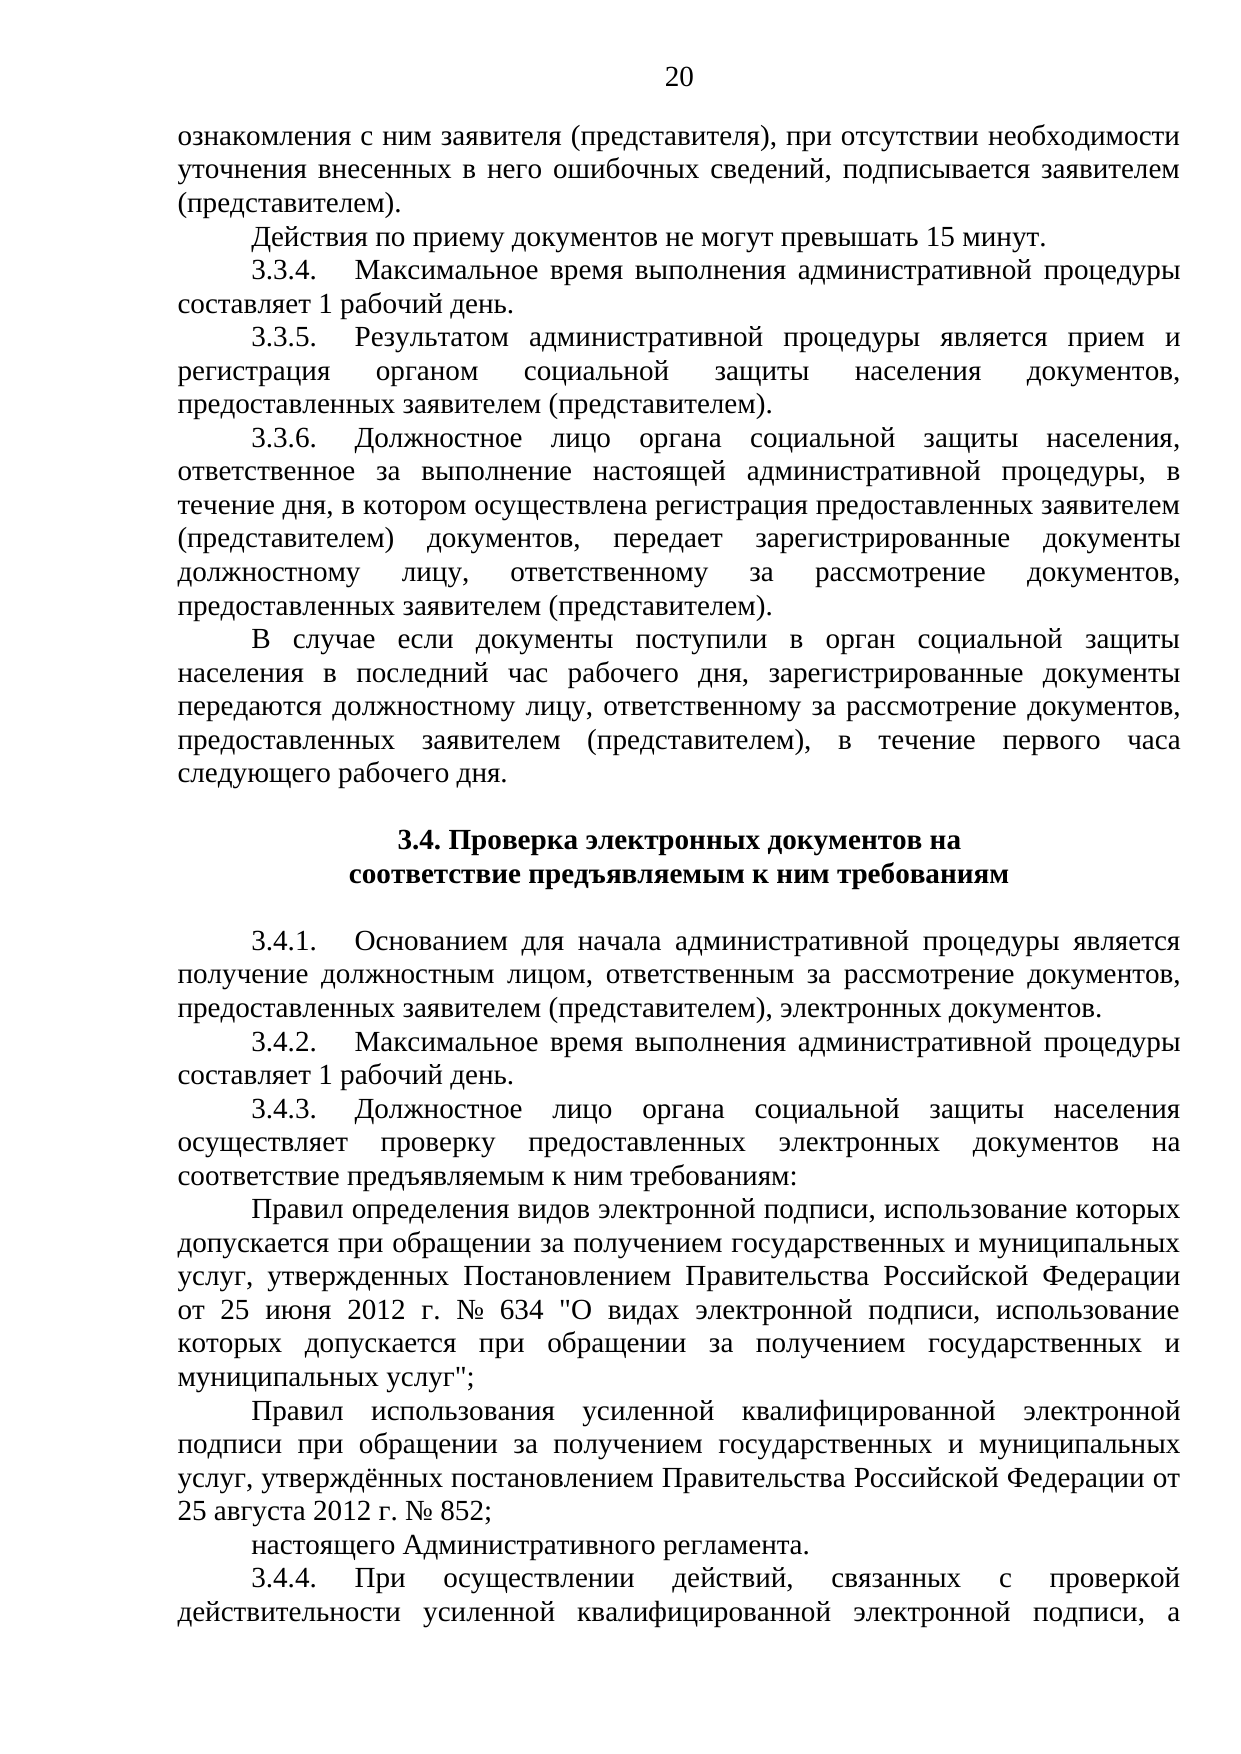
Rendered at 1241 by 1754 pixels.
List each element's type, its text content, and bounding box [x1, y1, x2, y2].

text 3.4.2. Максимальное время выполнения административной процедуры составляет 1 рабочий день. [177, 1024, 1181, 1091]
text Правил использования усиленной квалифицированной электронной подписи при обращении за получением государственных и муниципальных услуг, утверждённых постановлением Правительства Российской Федерации от 25 августа 2012 г. № 852; [177, 1393, 1181, 1527]
text 3.3.6. Должностное лицо органа социальной защиты населения, ответственное за выполнение настоящей административной процедуры, в течение дня, в котором осуществлена регистрация предоставленных заявителем (представителем) документов, передает зарегистрированные документы должностному лицу, ответственному за рассмотрение документов, предоставленных заявителем (представителем). [177, 420, 1181, 621]
text 3.4.1. Основанием для начала административной процедуры является получение должностным лицом, ответственным за рассмотрение документов, предоставленных заявителем (представителем), электронных документов. [177, 923, 1181, 1024]
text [177, 1560, 1181, 1627]
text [177, 118, 1181, 219]
text настоящего Административного регламента. [177, 1527, 1181, 1560]
text 3.4.3. Должностное лицо органа социальной защиты населения осуществляет проверку предоставленных электронных документов на соответствие предъявляемым к ним требованиям: [177, 1091, 1181, 1191]
text В случае если документы поступили в орган социальной защиты населения в последний час рабочего дня, зарегистрированные документы передаются должностному лицу, ответственному за рассмотрение документов, предоставленных заявителем (представителем), в течение первого часа следующего рабочего дня. [177, 621, 1181, 789]
text Правил определения видов электронной подписи, использование которых допускается при обращении за получением государственных и муниципальных услуг, утвержденных Постановлением Правительства Российской Федерации от 25 июня 2012 г. № 634 "О видах электронной подписи, использование которых допускается при обращении за получением государственных и муниципальных услуг"; [177, 1191, 1181, 1393]
text соответствие предъявляемым к ним требованиям [177, 856, 1181, 889]
text 3.4. Проверка электронных документов на [177, 822, 1181, 856]
text Действия по приему документов не могут превышать 15 минут. [177, 219, 1181, 252]
text 3.3.5. Результатом административной процедуры является прием и регистрация органом социальной защиты населения документов, предоставленных заявителем (представителем). [177, 319, 1181, 420]
text 3.3.4. Максимальное время выполнения административной процедуры составляет 1 рабочий день. [177, 252, 1181, 319]
